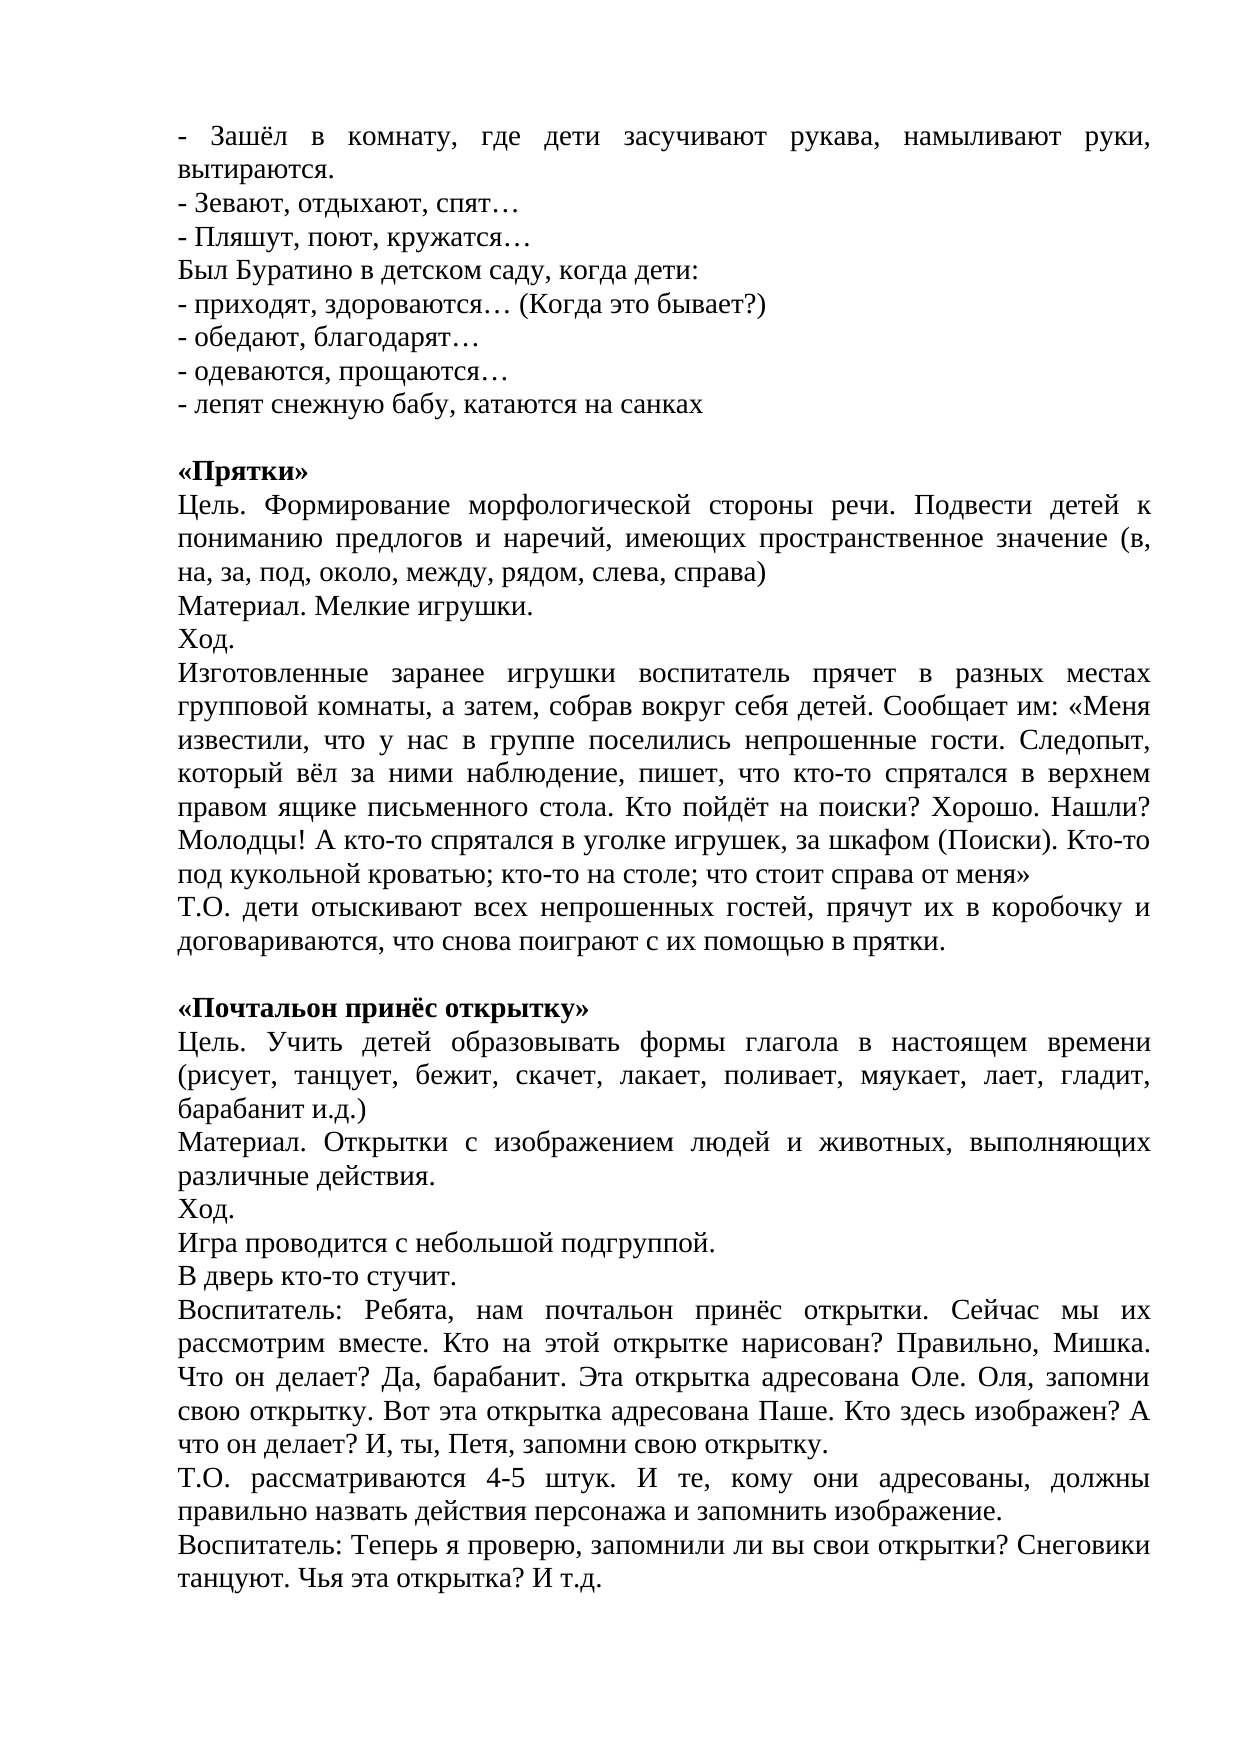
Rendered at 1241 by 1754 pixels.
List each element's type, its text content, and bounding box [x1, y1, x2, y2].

text - Пляшут, поют, кружатся… [177, 219, 1152, 252]
text Игра проводится с небольшой подгруппой. [177, 1225, 1152, 1258]
text - приходят, здороваются… (Когда это бывает?) [177, 286, 1152, 319]
text Ход. [177, 621, 1152, 655]
text - одеваются, прощаются… [177, 353, 1152, 386]
text Воспитатель: Ребята, нам почтальон принёс открытки. Сейчас мы их рассмотрим вместе. Кто на этой открытке нарисован? Правильно, Мишка. Что он делает? Да, барабанит. Эта открытка адресована Оле. Оля, запомни свою открытку. Вот эта открытка адресована Паше. Кто здесь изображен? А что он делает? И, ты, Петя, запомни свою открытку. [177, 1292, 1152, 1460]
text Материал. Открытки с изображением людей и животных, выполняющих различные действия. [177, 1124, 1152, 1191]
text В дверь кто-то стучит. [177, 1258, 1152, 1292]
text Т.О. дети отыскивают всех непрошенных гостей, прячут их в коробочку и договариваются, что снова поиграют с их помощью в прятки. [177, 889, 1152, 957]
text Цель. Формирование морфологической стороны речи. Подвести детей к пониманию предлогов и наречий, имеющих пространственное значение (в, на, за, под, около, между, рядом, слева, справа) [177, 487, 1152, 588]
text «Почтальон принёс открытку» [177, 990, 1152, 1024]
text - лепят снежную бабу, катаются на санках [177, 386, 1152, 420]
text Материал. Мелкие игрушки. [177, 588, 1152, 621]
text Был Буратино в детском саду, когда дети: [177, 252, 1152, 286]
text Цель. Учить детей образовывать формы глагола в настоящем времени (рисует, танцует, бежит, скачет, лакает, поливает, мяукает, лает, гладит, барабанит и.д.) [177, 1024, 1152, 1124]
text Т.О. рассматриваются 4-5 штук. И те, кому они адресованы, должны правильно назвать действия персонажа и запомнить изображение. [177, 1460, 1152, 1527]
text - Зашёл в комнату, где дети засучивают рукава, намыливают руки, вытираются. [177, 118, 1152, 185]
text Изготовленные заранее игрушки воспитатель прячет в разных местах групповой комнаты, а затем, собрав вокруг себя детей. Сообщает им: «Меня известили, что у нас в группе поселились непрошенные гости. Следопыт, который вёл за ними наблюдение, пишет, что кто-то спрятался в верхнем правом ящике письменного стола. Кто пойдёт на поиски? Хорошо. Нашли? Молодцы! А кто-то спрятался в уголке игрушек, за шкафом (Поиски). Кто-то под кукольной кроватью; кто-то на столе; что стоит справа от меня» [177, 655, 1152, 889]
text - Зевают, отдыхают, спят… [177, 185, 1152, 219]
text Ход. [177, 1191, 1152, 1225]
text «Прятки» [177, 453, 1152, 487]
text Воспитатель: Теперь я проверю, запомнили ли вы свои открытки? Снеговики танцуют. Чья эта открытка? И т.д. [177, 1527, 1152, 1594]
text - обедают, благодарят… [177, 319, 1152, 353]
